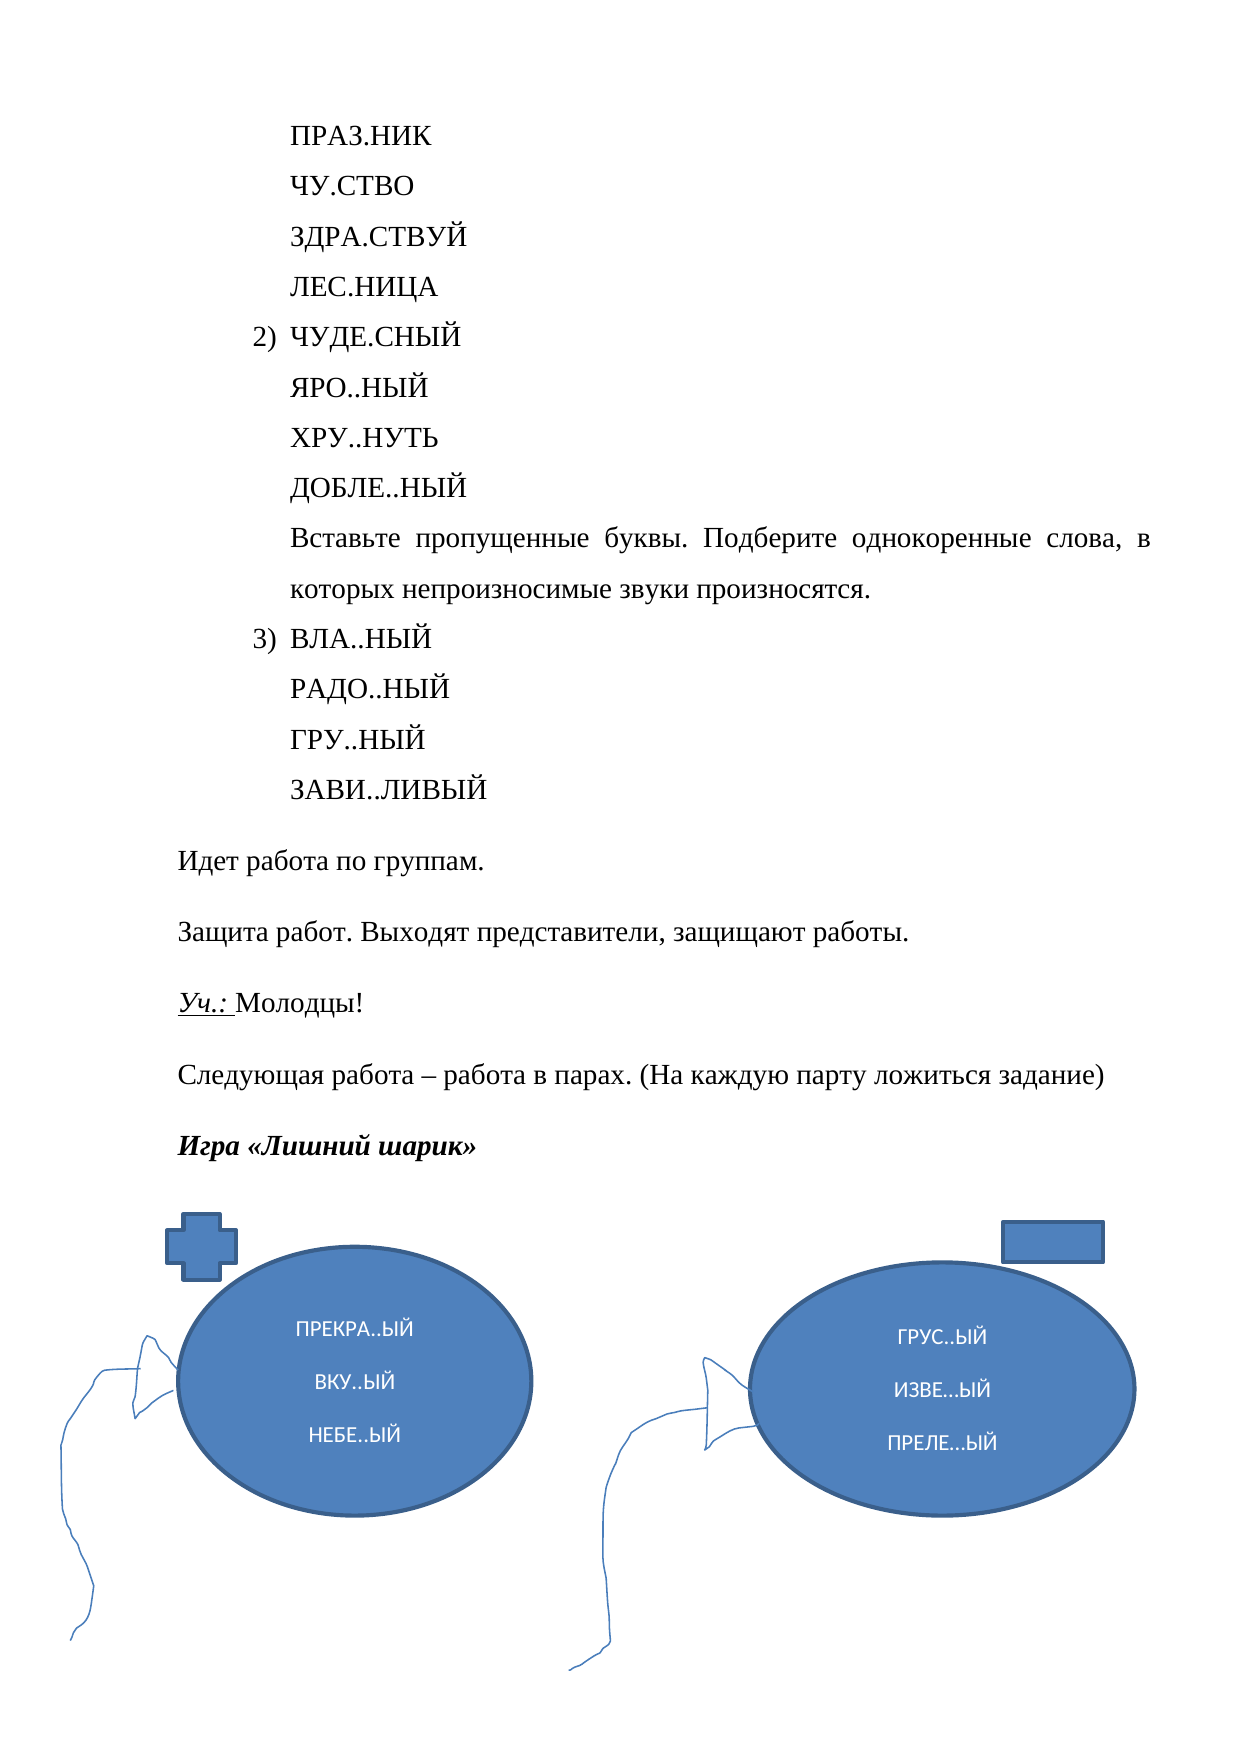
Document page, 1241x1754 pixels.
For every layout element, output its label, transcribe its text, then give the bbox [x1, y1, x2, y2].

text Уч.: Молодцы! [177, 986, 1152, 1019]
list Вставьте пропущенные буквы. Подберите однокоренные слова, в которых непроизносимые звуки произносятся. [290, 521, 1152, 604]
list ЛЕС.НИЦА [290, 269, 1152, 303]
text Идет работа по группам. [177, 843, 1152, 877]
text Защита работ. Выходят представители, защищают работы. [177, 914, 1152, 948]
list ХРУ..НУТЬ [290, 420, 1152, 453]
list ВЛА..НЫЙ [252, 621, 1152, 655]
list ЯРО..НЫЙ [290, 370, 1152, 403]
list ДОБЛЕ..НЫЙ [290, 470, 1152, 504]
list ЗДРА.СТВУЙ [290, 219, 1152, 252]
list РАДО..НЫЙ [290, 672, 1152, 705]
text Следующая работа – работа в парах. (На каждую парту ложиться задание) [177, 1057, 1152, 1090]
text Игра «Лишний шарик» [177, 1128, 1152, 1161]
list ЧУ.СТВО [290, 168, 1152, 202]
list ПРАЗ.НИК [290, 118, 1152, 152]
list ЗАВИ..ЛИВЫЙ [290, 772, 1152, 806]
list ЧУДЕ.СНЫЙ [252, 319, 1152, 353]
list ГРУ..НЫЙ [290, 722, 1152, 755]
